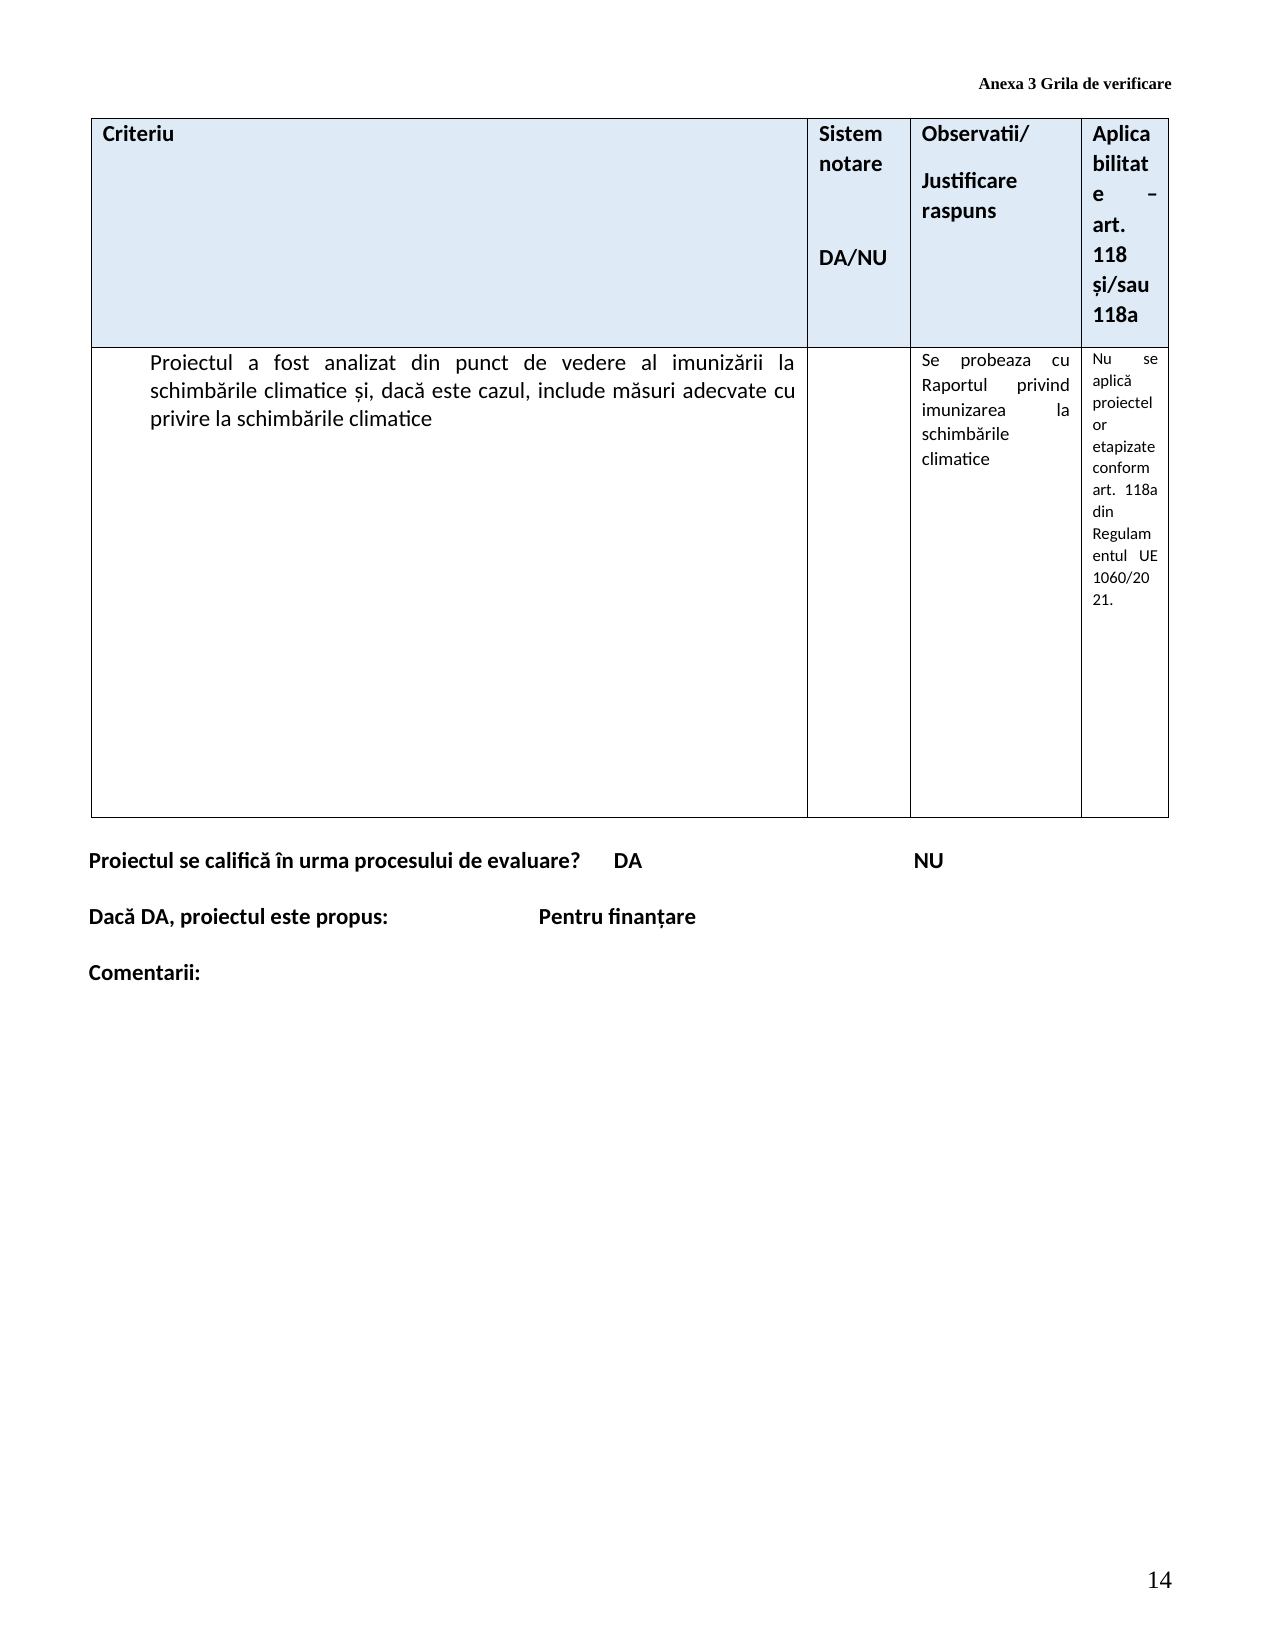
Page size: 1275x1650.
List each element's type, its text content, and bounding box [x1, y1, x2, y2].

table_cell Se probeaza cu Raportul privind imunizarea la schimbările climatice [911, 348, 1081, 817]
table_header Sistem notare DA/NU [808, 119, 910, 347]
table_header Criteriu [92, 119, 807, 347]
table_cell Proiectul a fost analizat din punct de vedere al imunizării la schimbările climatice și, dacă este cazul, include măsuri adecvate cu privire la schimbările climatice [92, 348, 807, 817]
table_cell Nu se aplică proiectelor etapizate conform art. 118a din Regulamentul UE 1060/2021. [1082, 348, 1168, 817]
text Dacă DA, proiectul este propus: Pentru finanţare [89, 902, 1172, 930]
text Comentarii: [89, 958, 1172, 986]
table_header Observatii/ Justificare raspuns [911, 119, 1081, 347]
text Proiectul se califică în urma procesului de evaluare? DA NU [89, 846, 1172, 874]
table_header Aplicabilitate – art. 118 și/sau 118a [1082, 119, 1168, 347]
table_cell [808, 348, 910, 817]
